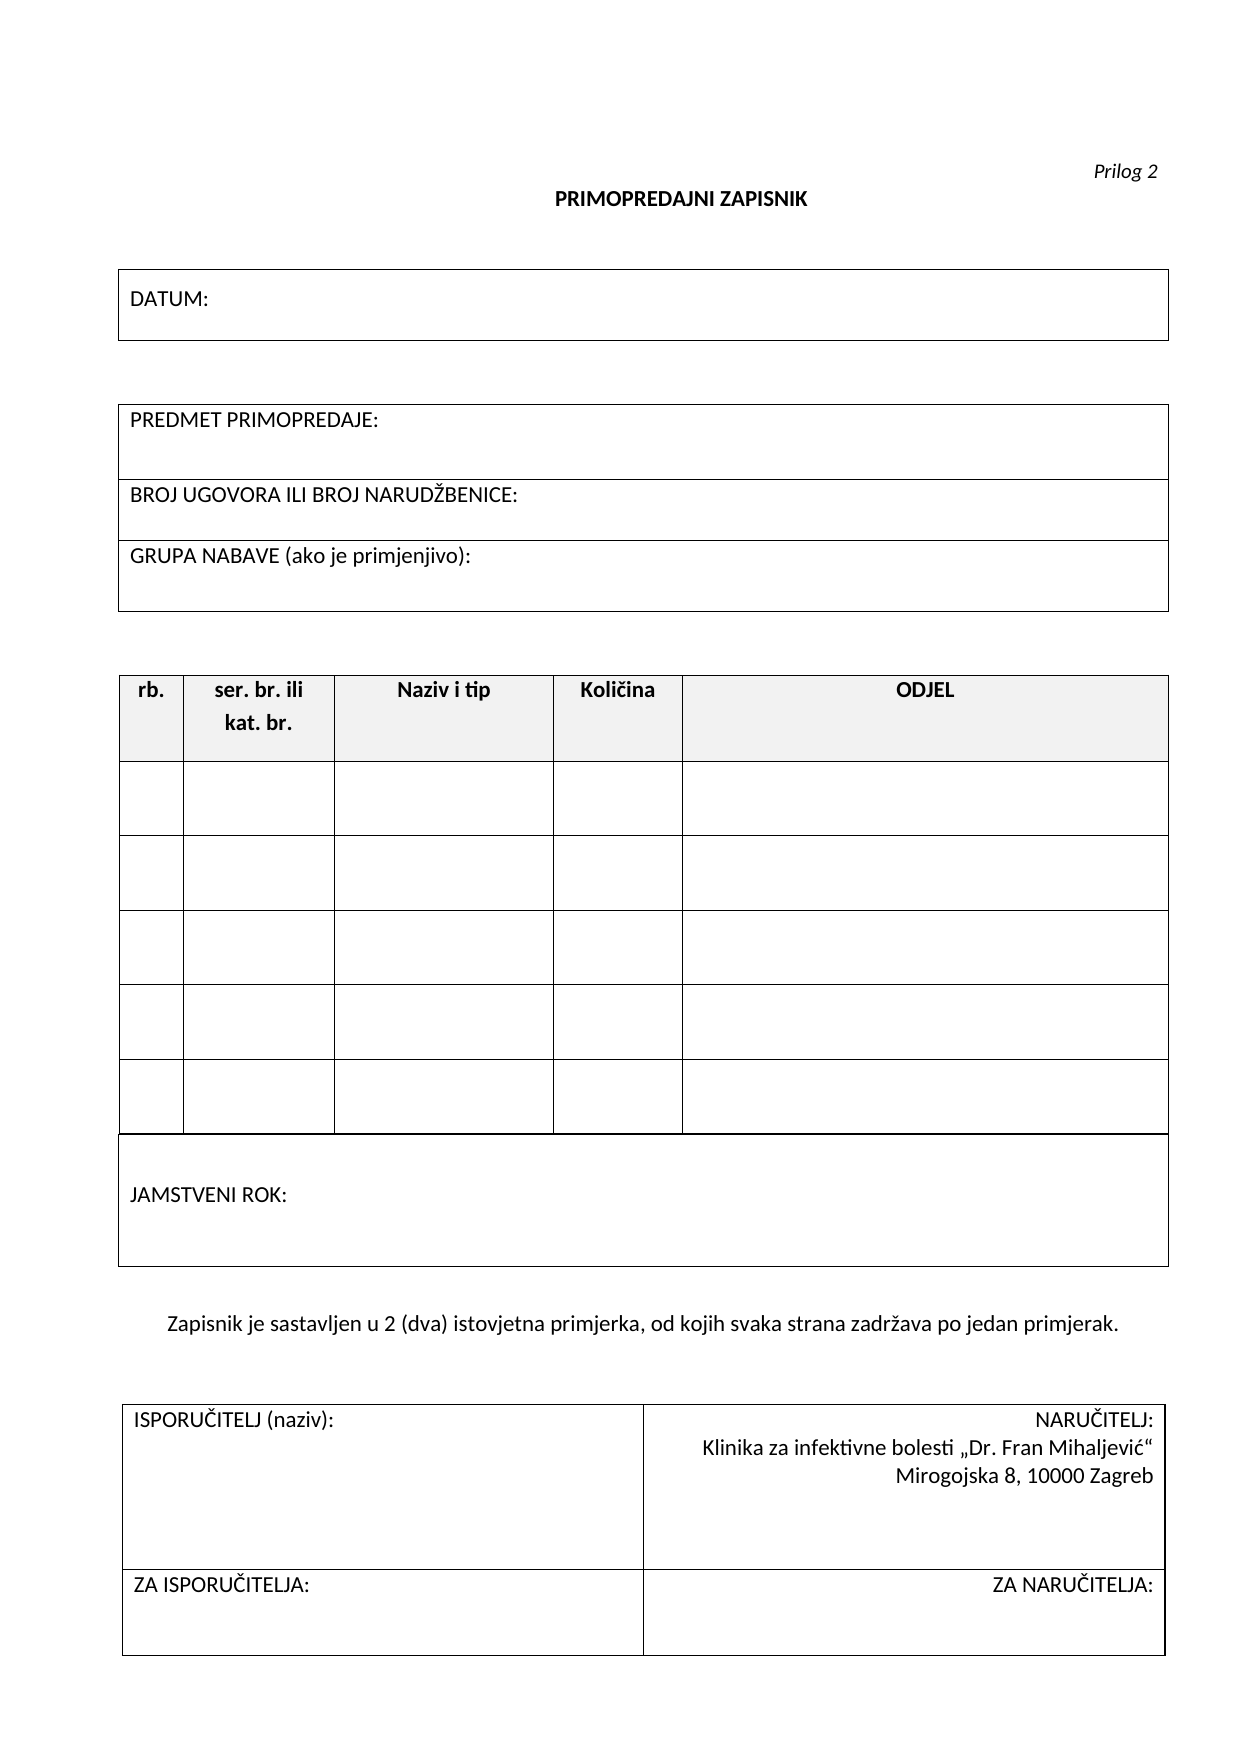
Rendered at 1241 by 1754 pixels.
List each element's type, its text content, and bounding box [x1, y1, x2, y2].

table_cell [335, 1060, 553, 1133]
table_cell BROJ UGOVORA ILI BROJ NARUDŽBENICE: [119, 480, 1168, 540]
table_header ODJEL [683, 676, 1168, 761]
table_cell [554, 911, 682, 984]
list PRIMOPREDAJNI ZAPISNIK [205, 184, 1157, 212]
table_cell [683, 911, 1168, 984]
text Prilog 2 [130, 158, 1157, 184]
table_header NARUČITELJ: Klinika za infektivne bolesti „Dr. Fran Mihaljević“ Mirogojska 8, 10000 Zagreb [644, 1405, 1164, 1569]
table_cell [683, 1060, 1168, 1133]
table_header Količina [554, 676, 682, 761]
table_cell ZA ISPORUČITELJA: [123, 1570, 643, 1655]
table_cell [554, 985, 682, 1058]
table_cell [554, 762, 682, 835]
table_header JAMSTVENI ROK: [119, 1135, 1168, 1266]
table_cell [184, 762, 334, 835]
table_cell [335, 836, 553, 909]
table_cell [120, 762, 183, 835]
table_cell ZA NARUČITELJA: [644, 1570, 1164, 1655]
table_cell [554, 1060, 682, 1133]
list Zapisnik je sastavljen u 2 (dva) istovjetna primjerka, od kojih svaka strana zadržava po jedan primjerak. [130, 1309, 1157, 1337]
table_cell [120, 985, 183, 1058]
table_cell [120, 1060, 183, 1133]
table_cell [120, 836, 183, 909]
table_header ISPORUČITELJ (naziv): [123, 1405, 643, 1569]
table_cell [184, 1060, 334, 1133]
table_cell [184, 985, 334, 1058]
table_cell [683, 762, 1168, 835]
table_cell [554, 836, 682, 909]
table_cell [184, 911, 334, 984]
table_cell GRUPA NABAVE (ako je primjenjivo): [119, 541, 1168, 611]
table_header rb. [120, 676, 183, 761]
table_cell [120, 911, 183, 984]
table_header PREDMET PRIMOPREDAJE: [119, 405, 1168, 479]
table_header Naziv i tip [335, 676, 553, 761]
table_cell [184, 836, 334, 909]
table_header ser. br. ili kat. br. [184, 676, 334, 761]
table_cell [335, 911, 553, 984]
table_cell [683, 985, 1168, 1058]
table_cell [683, 836, 1168, 909]
table_cell [335, 985, 553, 1058]
table_cell [335, 762, 553, 835]
table_header DATUM: [119, 270, 1168, 340]
